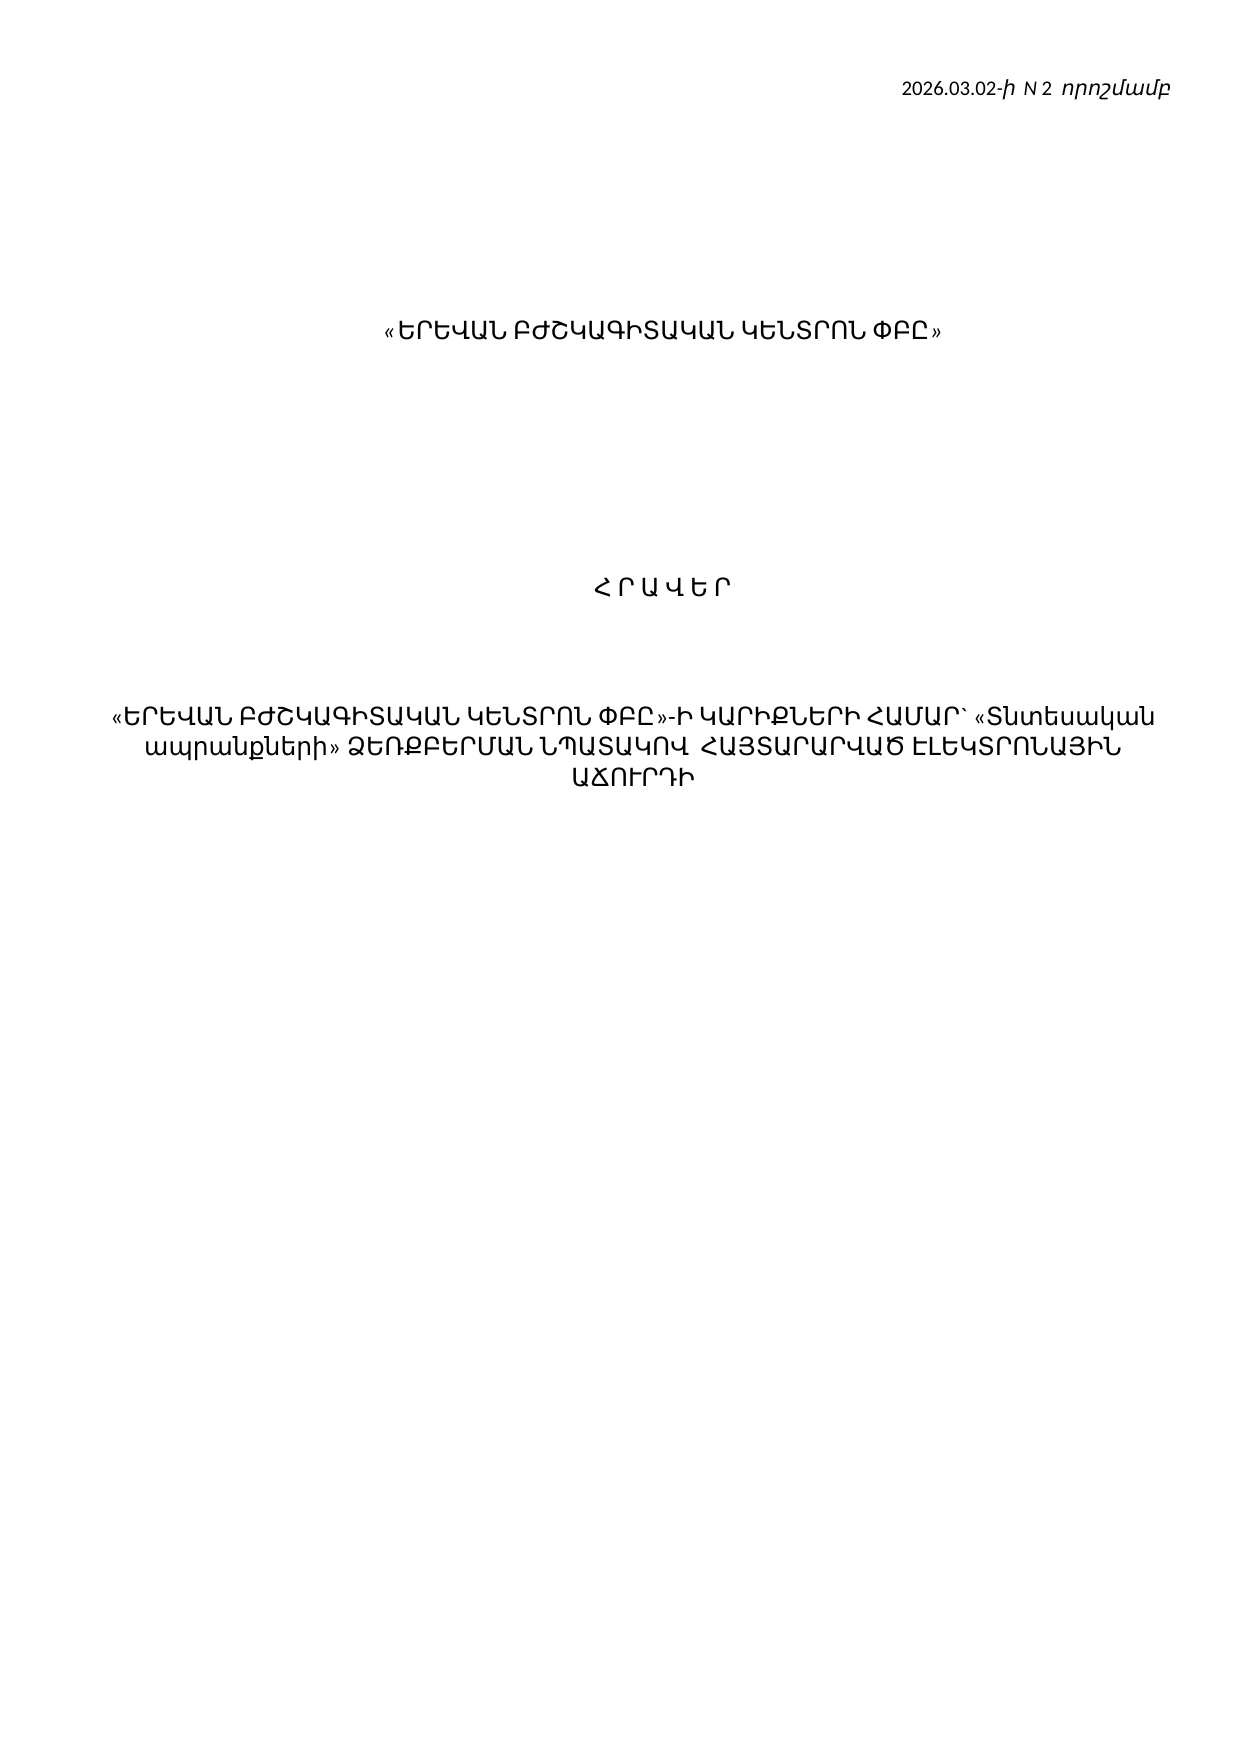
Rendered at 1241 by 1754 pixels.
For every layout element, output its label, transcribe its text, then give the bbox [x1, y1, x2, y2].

text «ԵՐԵՎԱՆ ԲԺՇԿԱԳԻՏԱԿԱՆ ԿԵՆՏՐՈՆ ՓԲԸ»-Ի ԿԱՐԻՔՆԵՐԻ ՀԱՄԱՐ` «Տնտեսական ապրանքների» ՁԵՌՔԲԵՐՄԱՆ ՆՊԱՏԱԿՈՎ ՀԱՅՏԱՐԱՐՎԱԾ ԷԼԵԿՏՐՈՆԱՅԻՆ ԱՃՈՒՐԴԻ [94, 701, 1172, 792]
text 2026.03.02 -ի N 2 որոշմամբ [94, 75, 1171, 100]
text Հ Ր Ա Վ Ե Ր [94, 572, 1172, 602]
text « ԵՐԵՎԱՆ ԲԺՇԿԱԳԻՏԱԿԱՆ ԿԵՆՏՐՈՆ ՓԲԸ» [94, 316, 1172, 346]
